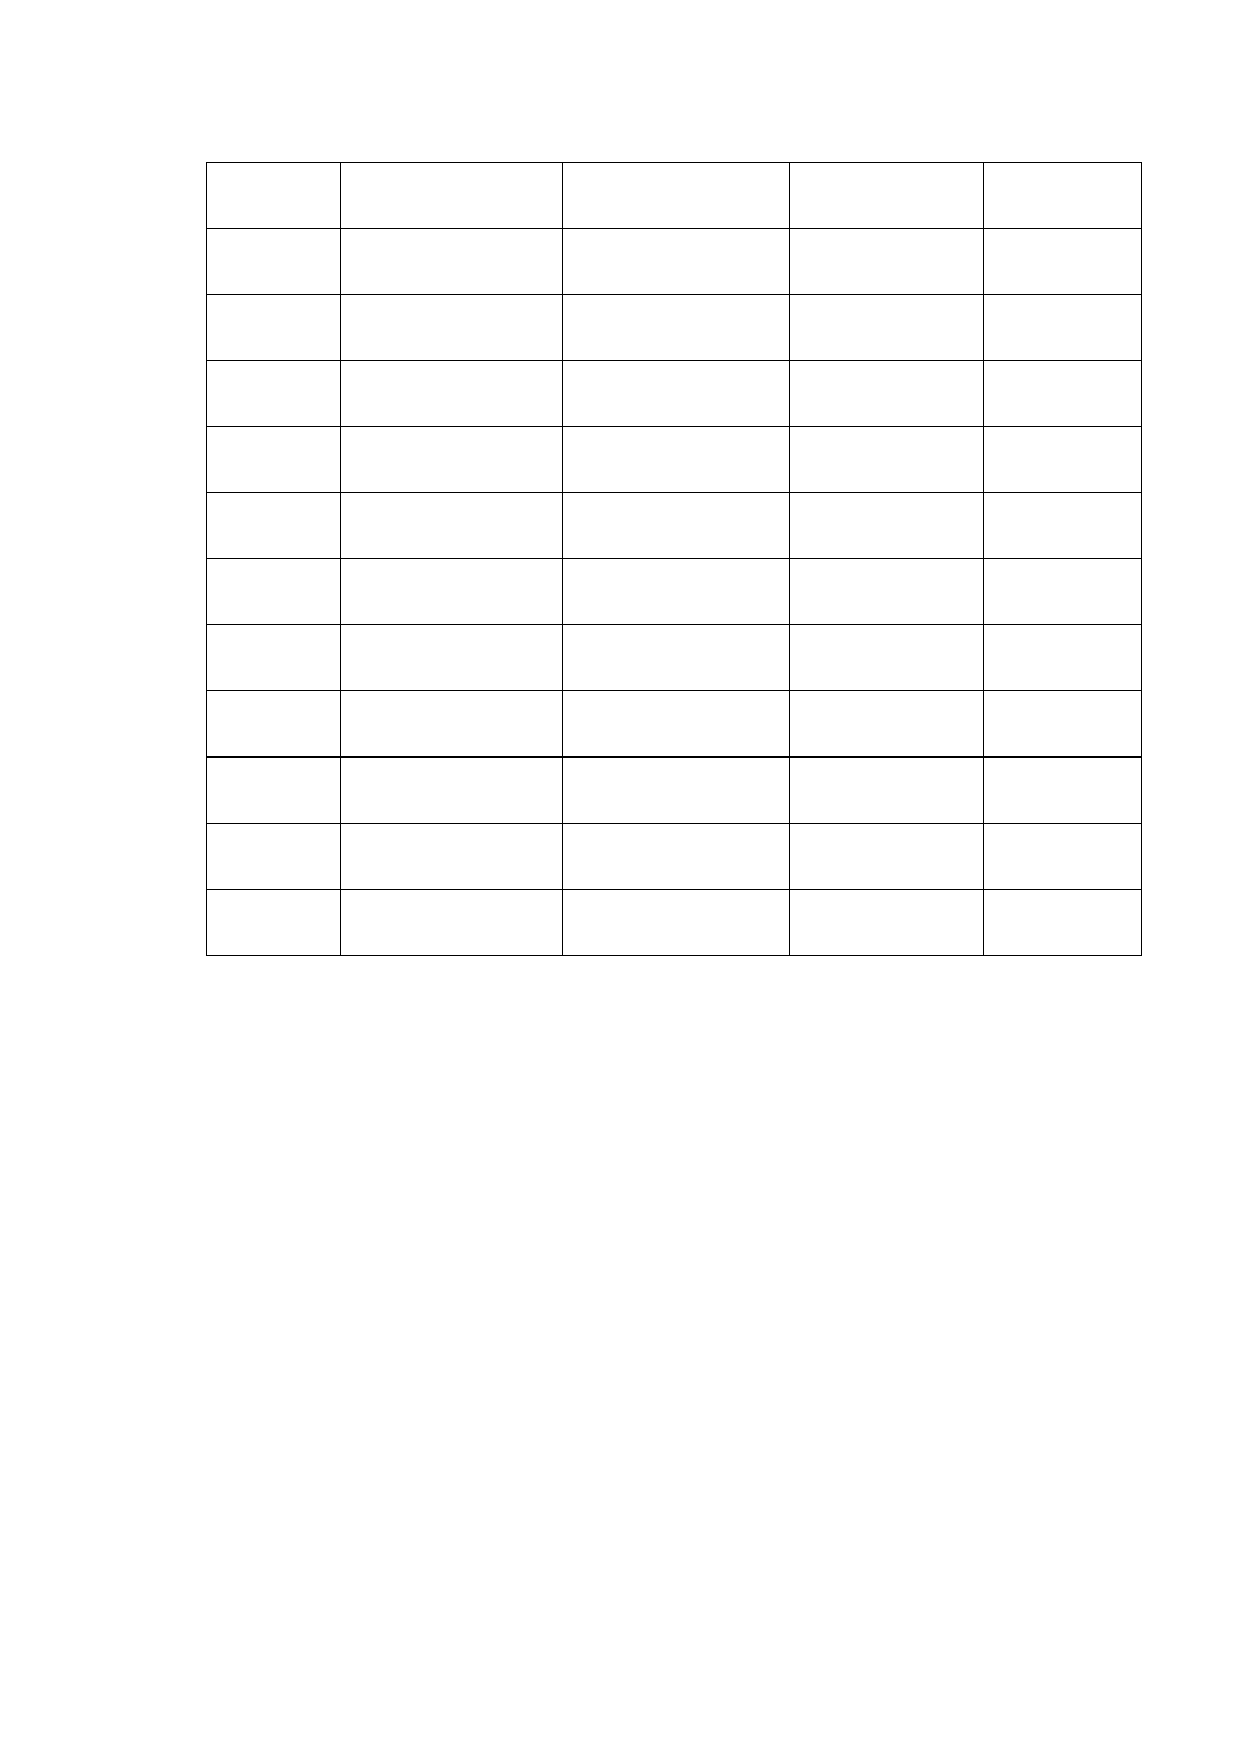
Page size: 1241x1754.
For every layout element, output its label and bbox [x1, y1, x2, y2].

table_cell [341, 229, 562, 294]
table_cell [984, 295, 1141, 360]
table_cell [563, 427, 789, 492]
table_cell [984, 361, 1141, 426]
table_cell [207, 361, 340, 426]
table_cell [984, 559, 1141, 624]
table_cell [790, 691, 983, 756]
table_cell [790, 427, 983, 492]
table_cell [790, 890, 983, 954]
table_cell [790, 758, 983, 822]
table_cell [790, 493, 983, 558]
table_cell [341, 493, 562, 558]
table_cell [207, 559, 340, 624]
table_cell [207, 295, 340, 360]
table_cell [563, 890, 789, 954]
table_cell [563, 229, 789, 294]
table_cell [563, 163, 789, 228]
table_cell [563, 493, 789, 558]
table_cell [207, 890, 340, 954]
table_cell [341, 758, 562, 822]
table_cell [790, 559, 983, 624]
table_cell [341, 890, 562, 954]
table_cell [563, 361, 789, 426]
table_cell [563, 625, 789, 690]
table_cell [341, 559, 562, 624]
table_cell [341, 295, 562, 360]
table_cell [207, 163, 340, 228]
table_cell [207, 229, 340, 294]
table_cell [341, 824, 562, 888]
table_cell [341, 163, 562, 228]
table_cell [563, 758, 789, 822]
table_cell [790, 361, 983, 426]
table_cell [207, 824, 340, 888]
table_cell [563, 295, 789, 360]
table_cell [207, 758, 340, 822]
table_cell [984, 758, 1141, 822]
table_cell [207, 427, 340, 492]
table_cell [341, 691, 562, 756]
table_cell [563, 559, 789, 624]
table_cell [341, 625, 562, 690]
table_cell [790, 625, 983, 690]
table_cell [790, 229, 983, 294]
table_cell [984, 163, 1141, 228]
table_cell [790, 824, 983, 888]
table_cell [563, 691, 789, 756]
table_cell [341, 361, 562, 426]
table_cell [984, 493, 1141, 558]
table_cell [790, 295, 983, 360]
table_cell [984, 824, 1141, 888]
table_cell [984, 890, 1141, 954]
table_cell [563, 824, 789, 888]
table_cell [207, 625, 340, 690]
table_cell [207, 493, 340, 558]
table_cell [984, 691, 1141, 756]
table_cell [341, 427, 562, 492]
table_cell [984, 229, 1141, 294]
table_cell [790, 163, 983, 228]
table_cell [207, 691, 340, 756]
table_cell [984, 625, 1141, 690]
table_cell [984, 427, 1141, 492]
